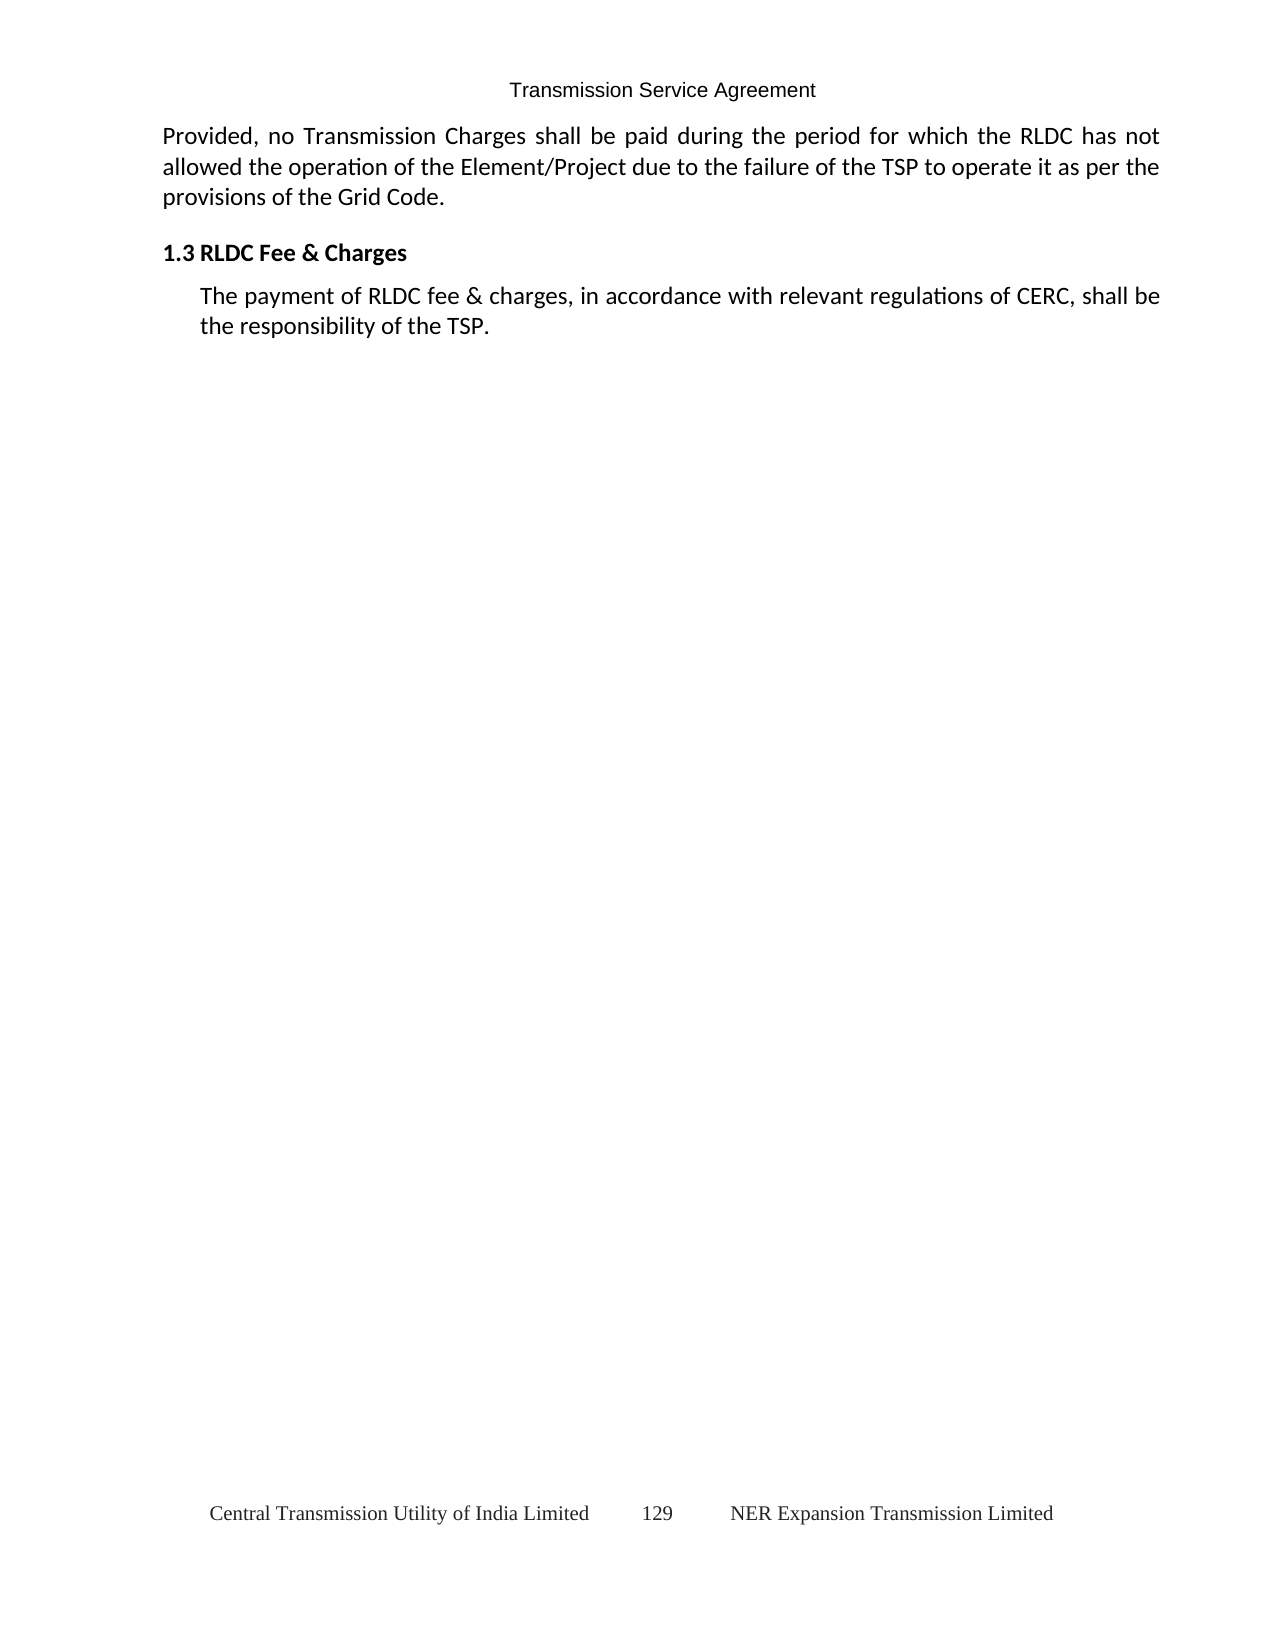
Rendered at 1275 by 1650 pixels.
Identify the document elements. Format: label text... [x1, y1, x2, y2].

text Provided, no Transmission Charges shall be paid during the period for which the RLDC has not allowed the operation of the Element/Project due to the failure of the TSP to operate it as per the provisions of the Grid Code. [162, 120, 1162, 212]
text The payment of RLDC fee & charges, in accordance with relevant regulations of CERC, shall be the responsibility of the TSP. [200, 280, 1162, 341]
subtitle RLDC Fee & Charges [162, 237, 1162, 267]
